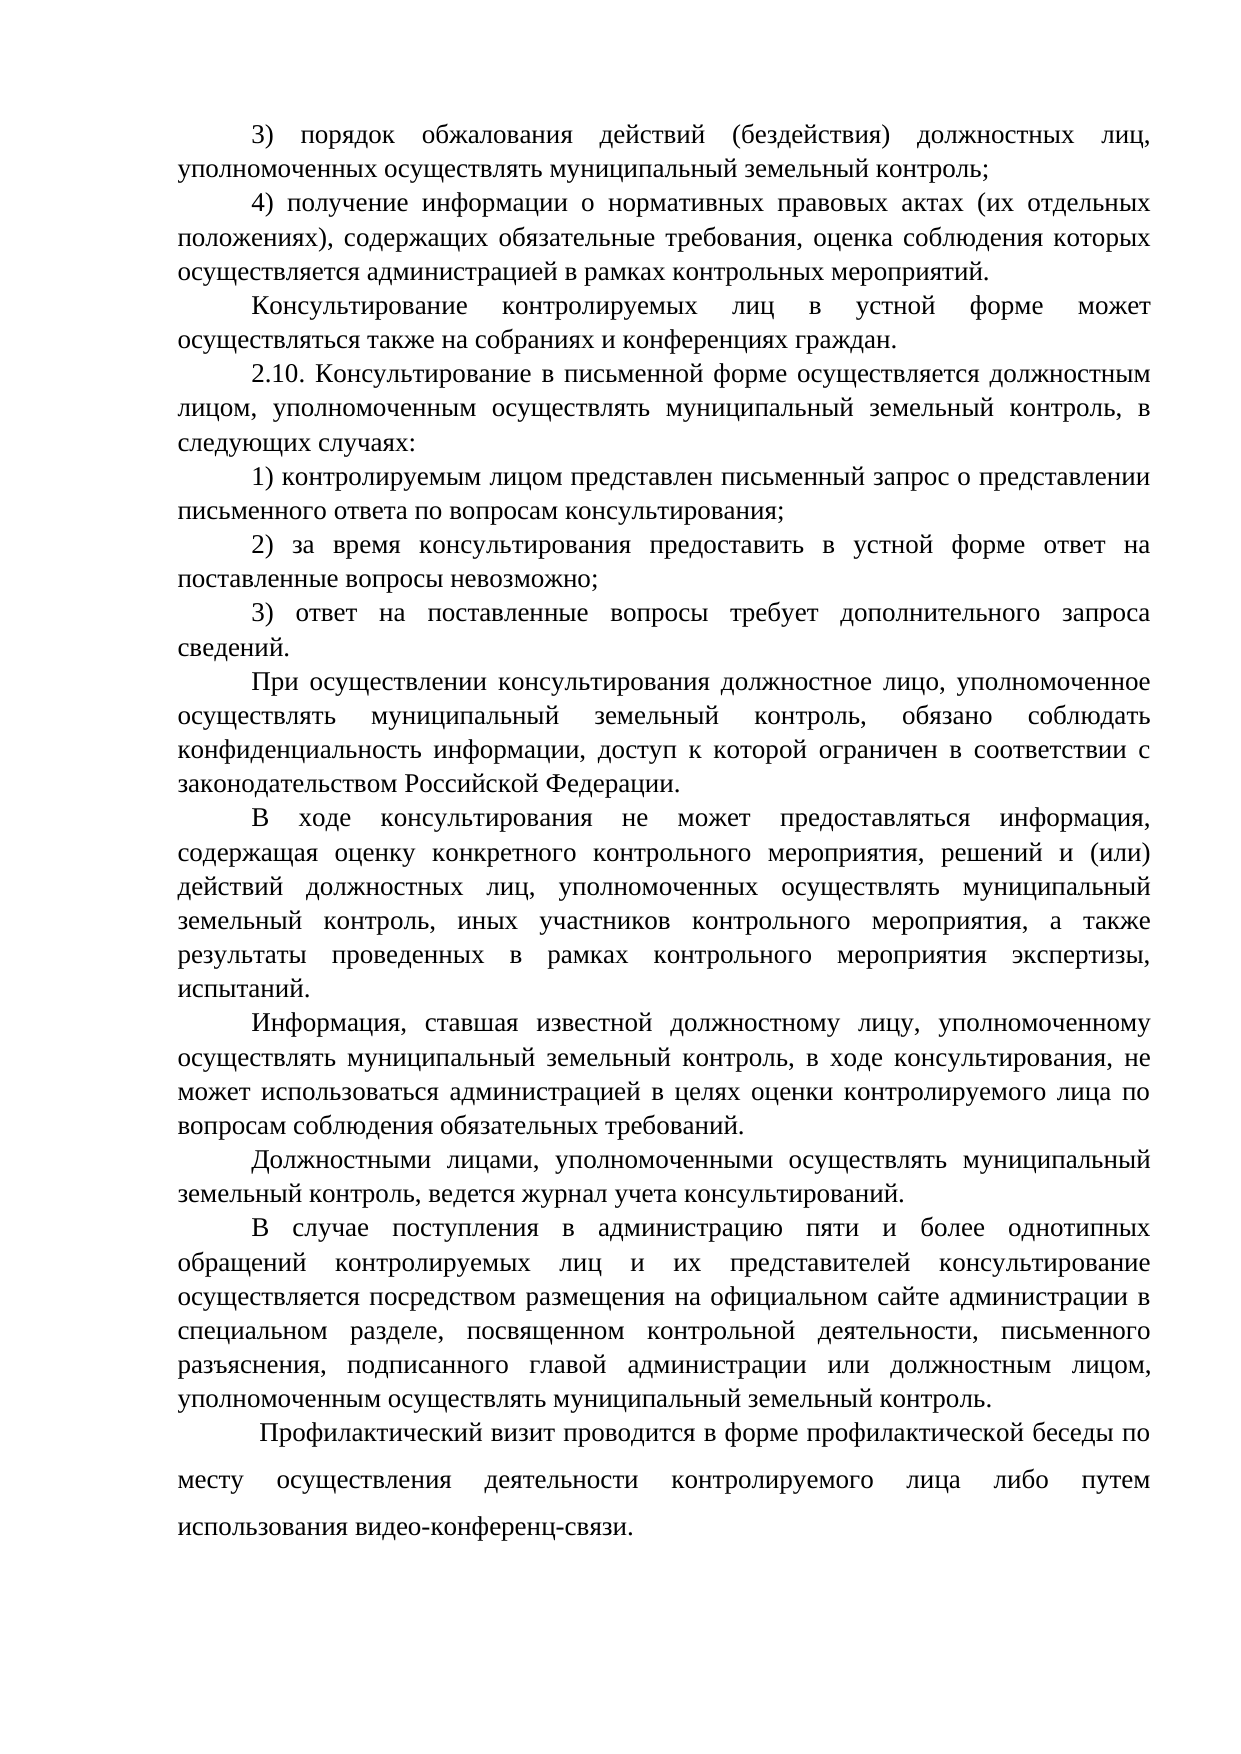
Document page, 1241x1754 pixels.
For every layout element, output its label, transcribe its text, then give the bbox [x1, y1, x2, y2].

text 3) порядок обжалования действий (бездействия) должностных лиц, уполномоченных осуществлять муниципальный земельный контроль; [177, 118, 1152, 183]
text 1) контролируемым лицом представлен письменный запрос о представлении письменного ответа по вопросам консультирования; [177, 460, 1152, 525]
text В случае поступления в администрацию пяти и более однотипных обращений контролируемых лиц и их представителей консультирование осуществляется посредством размещения на официальном сайте администрации в специальном разделе, посвященном контрольной деятельности, письменного разъяснения, подписанного главой администрации или должностным лицом, уполномоченным осуществлять муниципальный земельный контроль. [177, 1211, 1152, 1413]
text 4) получение информации о нормативных правовых актах (их отдельных положениях), содержащих обязательные требования, оценка соблюдения которых осуществляется администрацией в рамках контрольных мероприятий. [177, 186, 1152, 286]
text При осуществлении консультирования должностное лицо, уполномоченное осуществлять муниципальный земельный контроль, обязано соблюдать конфиденциальность информации, доступ к которой ограничен в соответствии с законодательством Российской Федерации. [177, 665, 1152, 798]
text Должностными лицами, уполномоченными осуществлять муниципальный земельный контроль, ведется журнал учета консультирований. [177, 1143, 1152, 1208]
text 2) за время консультирования предоставить в устной форме ответ на поставленные вопросы невозможно; [177, 528, 1152, 593]
text 3) ответ на поставленные вопросы требует дополнительного запроса сведений. [177, 596, 1152, 662]
text В ходе консультирования не может предоставляться информация, содержащая оценку конкретного контрольного мероприятия, решений и (или) действий должностных лиц, уполномоченных осуществлять муниципальный земельный контроль, иных участников контрольного мероприятия, а также результаты проведенных в рамках контрольного мероприятия экспертизы, испытаний. [177, 801, 1152, 1003]
text Консультирование контролируемых лиц в устной форме может осуществляться также на собраниях и конференциях граждан. [177, 289, 1152, 354]
text Информация, ставшая известной должностному лицу, уполномоченному осуществлять муниципальный земельный контроль, в ходе консультирования, не может использоваться администрацией в целях оценки контролируемого лица по вопросам соблюдения обязательных требований. [177, 1006, 1152, 1140]
text 2.10. Консультирование в письменной форме осуществляется должностным лицом, уполномоченным осуществлять муниципальный земельный контроль, в следующих случаях: [177, 357, 1152, 457]
text Профилактический визит проводится в форме профилактической беседы по месту осуществления деятельности контролируемого лица либо путем использования видео-конференц-связи. [177, 1416, 1152, 1541]
